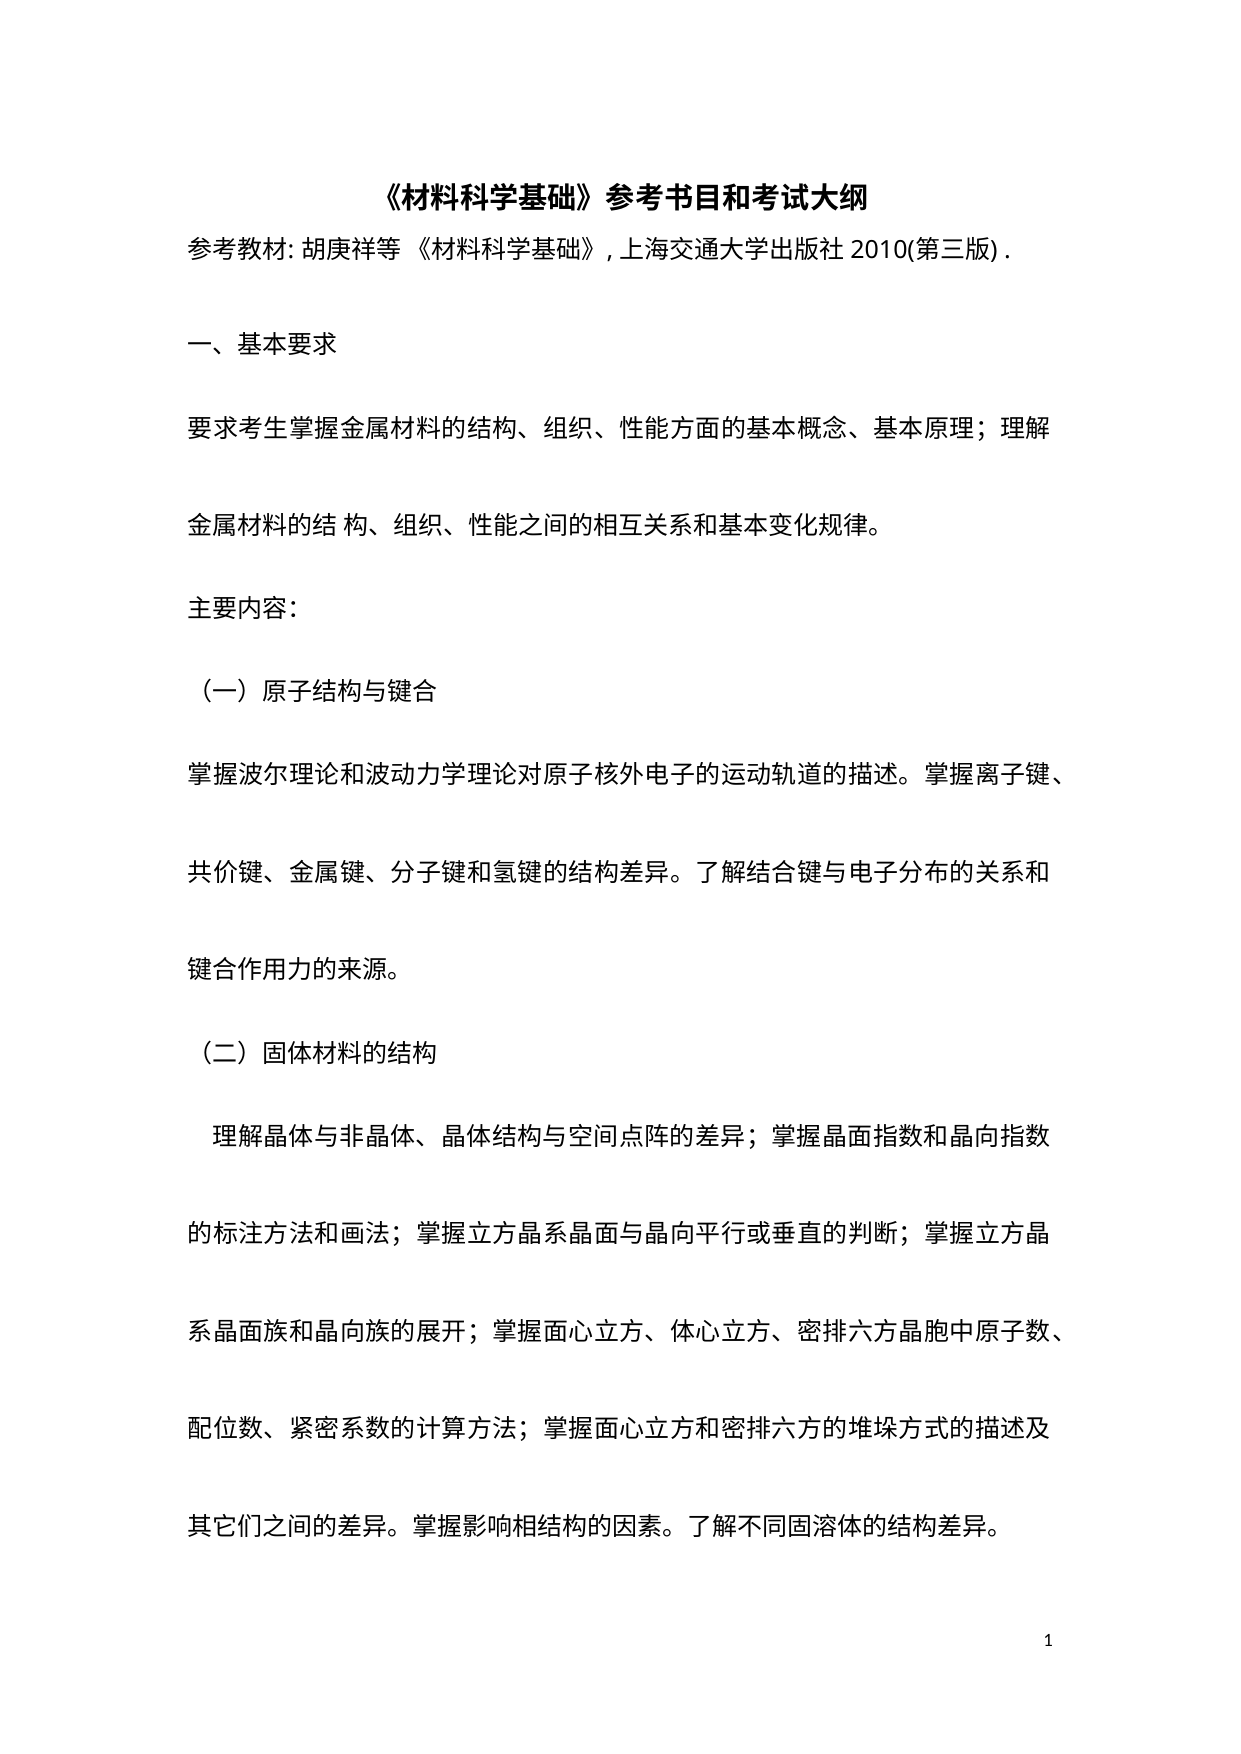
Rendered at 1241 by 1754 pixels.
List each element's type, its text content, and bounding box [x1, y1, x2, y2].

text 理解晶体与非晶体、晶体结构与空间点阵的差异；掌握晶面指数和晶向指数的标注方法和画法；掌握立方晶系晶面与晶向平行或垂直的判断；掌握立方晶系晶面族和晶向族的展开；掌握面心立方、体心立方、密排六方晶胞中原子数、配位数、紧密系数的计算方法；掌握面心立方和密排六方的堆垛方式的描述及其它们之间的差异。掌握影响相结构的因素。了解不同固溶体的结构差异。 [187, 1102, 1053, 1557]
text 要求考生掌握金属材料的结构、组织、性能方面的基本概念、基本原理；理解金属材料的结 构、组织、性能之间的相互关系和基本变化规律。 [187, 394, 1053, 556]
text 一、基本要求 [187, 311, 1053, 376]
text 主要内容： [187, 574, 1053, 639]
text （一）原子结构与键合 [187, 657, 1053, 722]
text 参考教材: 胡庚祥等 《材料科学基础》, 上海交通大学出版社 2010(第三版) . [187, 229, 1053, 266]
text 《材料科学基础》参考书目和考试大纲 [187, 174, 1053, 217]
text 掌握波尔理论和波动力学理论对原子核外电子的运动轨道的描述。掌握离子键、共价键、金属键、分子键和氢键的结构差异。了解结合键与电子分布的关系和键合作用力的来源。 [187, 741, 1053, 1001]
text （二）固体材料的结构 [187, 1019, 1053, 1084]
